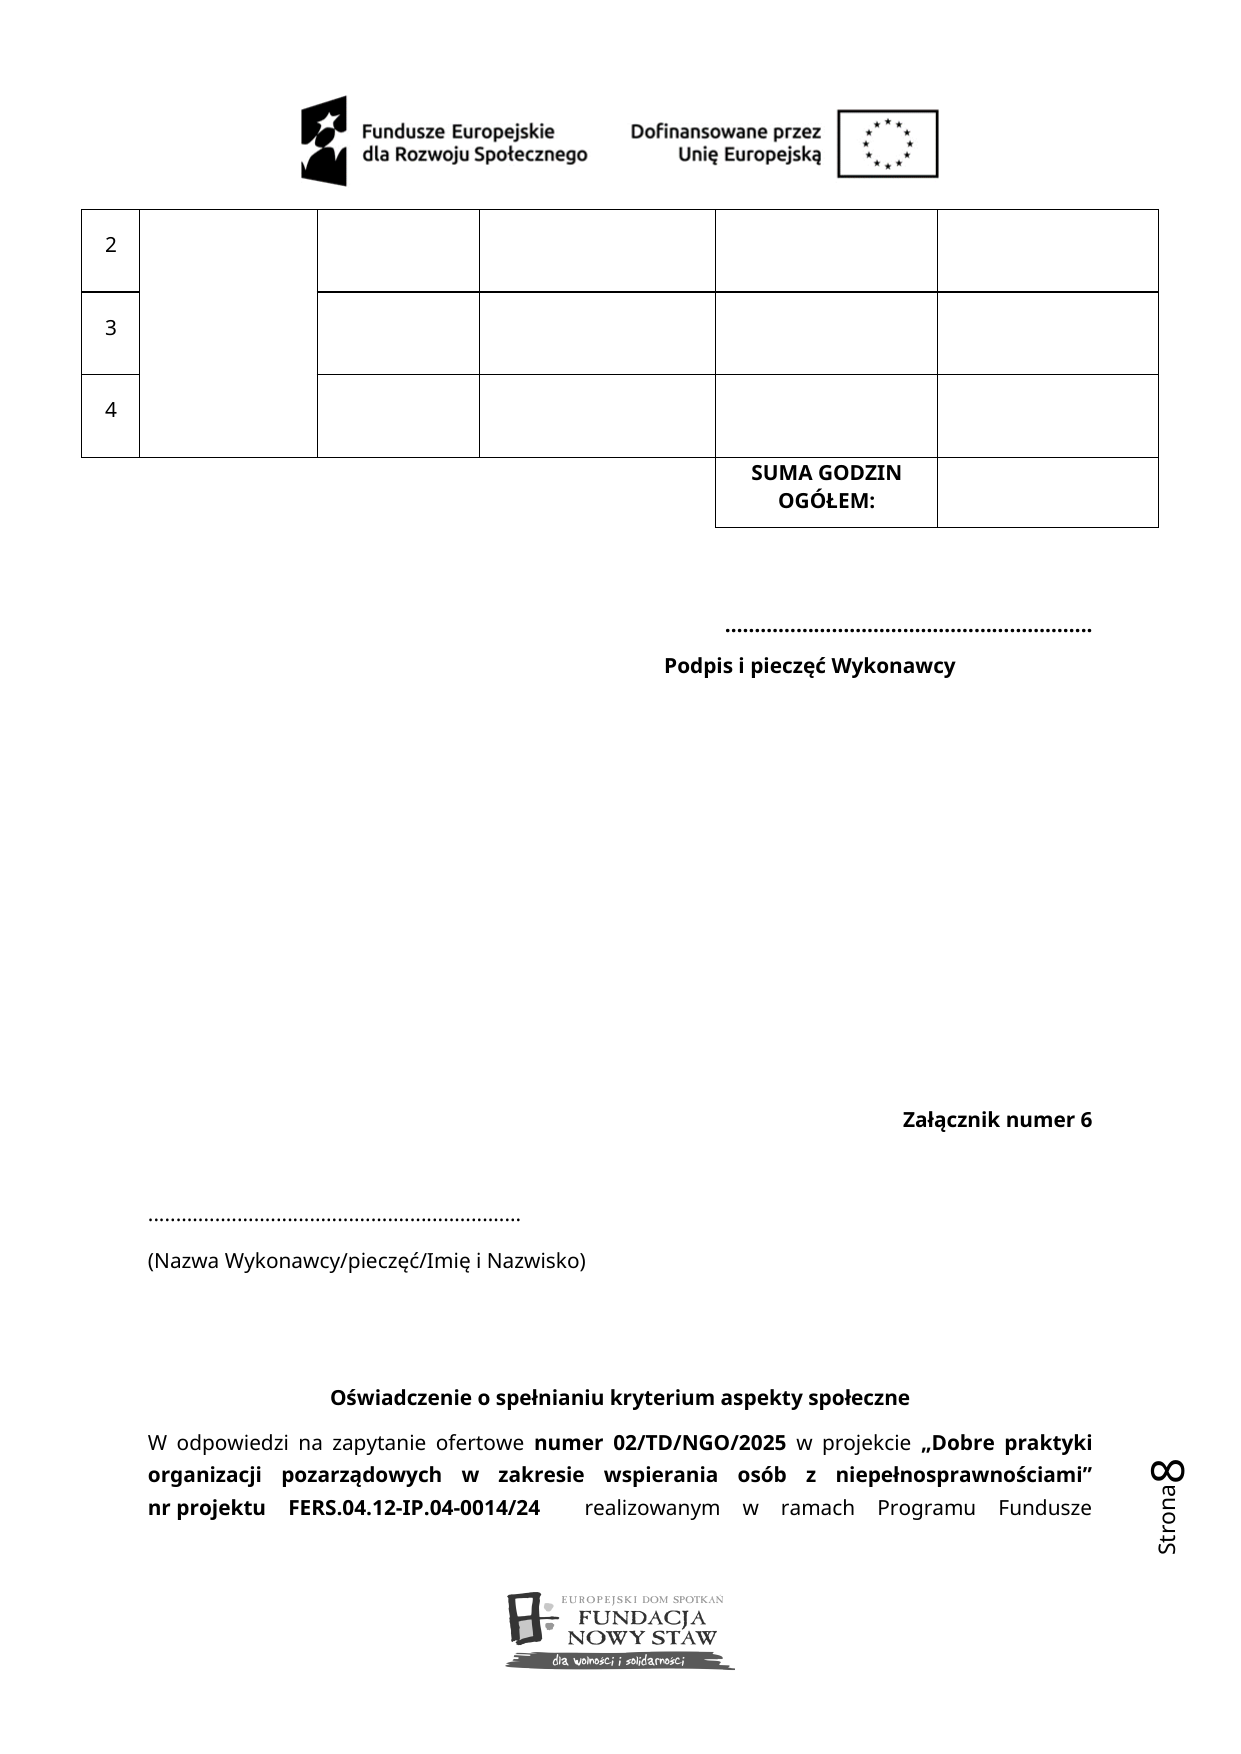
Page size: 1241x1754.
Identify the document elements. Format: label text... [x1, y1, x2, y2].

table_cell [480, 210, 715, 291]
text Podpis i pieczęć Wykonawcy [148, 651, 1093, 679]
table_cell [938, 293, 1158, 374]
table_cell 2 [82, 210, 139, 291]
table_cell [938, 210, 1158, 291]
table_cell [318, 210, 479, 291]
table_cell 3 [82, 293, 139, 374]
table_cell [938, 375, 1158, 457]
table_cell SUMA GODZIN OGÓŁEM: [716, 458, 937, 527]
table_cell [318, 375, 479, 457]
table_cell 4 [82, 375, 139, 457]
table_cell [716, 293, 937, 374]
text ................................................................... [148, 1199, 1093, 1227]
text …………………………………………………….. [148, 610, 1093, 639]
table_cell [716, 375, 937, 457]
table_cell [318, 293, 479, 374]
table_cell [140, 210, 317, 457]
table_cell [938, 458, 1158, 527]
picture [279, 73, 961, 209]
table_cell [716, 210, 937, 291]
text (Nazwa Wykonawcy/pieczęć/Imię i Nazwisko) [148, 1246, 1093, 1275]
text Załącznik numer 6 [148, 1105, 1093, 1133]
table_cell [480, 293, 715, 374]
table_cell [480, 375, 715, 457]
text Oświadczenie o spełnianiu kryterium aspekty społeczne [148, 1383, 1093, 1411]
